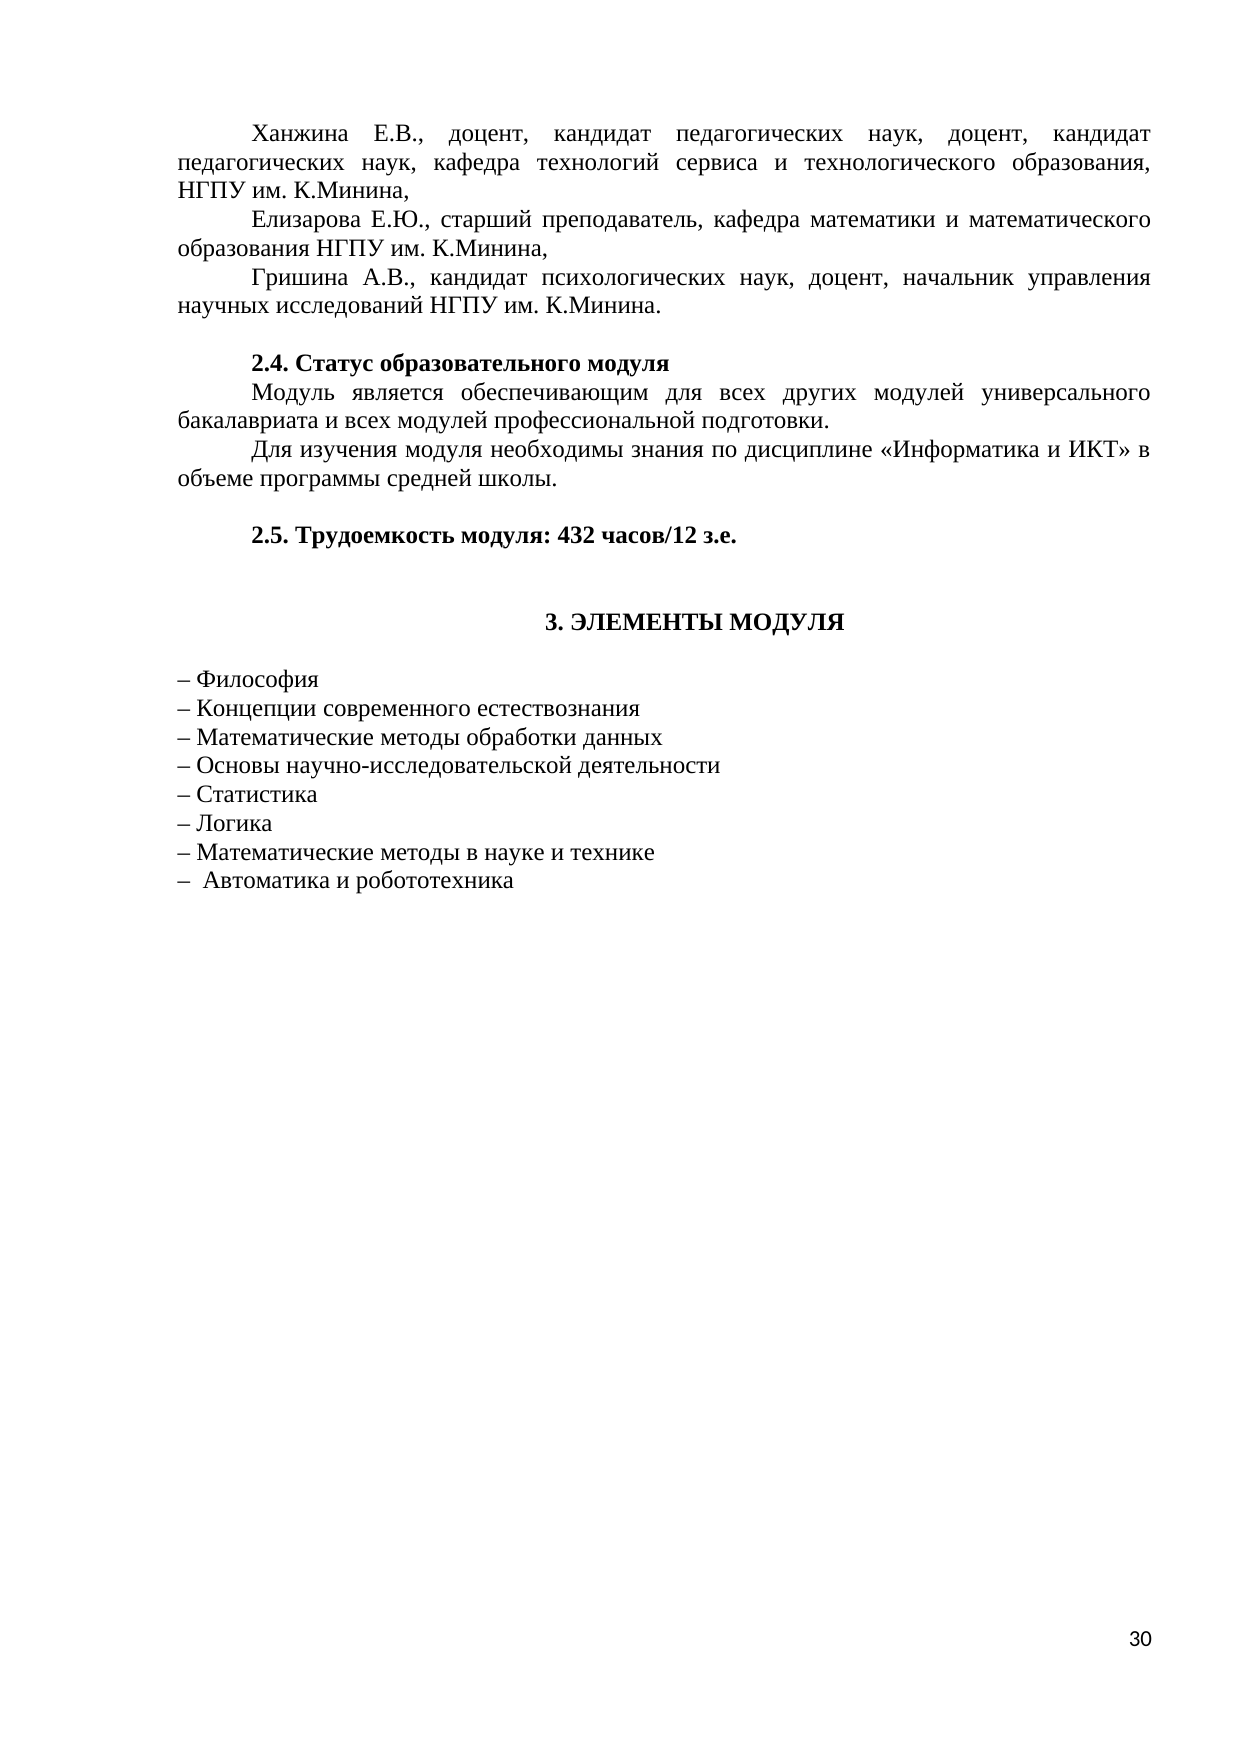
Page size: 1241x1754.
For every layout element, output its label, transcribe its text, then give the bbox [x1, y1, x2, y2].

text – Математические методы обработки данных [177, 722, 1152, 751]
text 2.4. Статус образовательного модуля [177, 348, 1152, 377]
text – Концепции современного естествознания [177, 693, 1152, 722]
text Ханжина Е.В., доцент, кандидат педагогических наук, доцент, кандидат педагогических наук, кафедра технологий сервиса и технологического образования, НГПУ им. К.Минина, [177, 118, 1152, 204]
text Модуль является обеспечивающим для всех других модулей универсального бакалавриата и всех модулей профессиональной подготовки. [177, 377, 1152, 434]
text – Статистика [177, 779, 1152, 808]
text Гришина А.В., кандидат психологических наук, доцент, начальник управления научных исследований НГПУ им. К.Минина. [177, 262, 416, 291]
text – Философия [177, 664, 1152, 693]
text – Математические методы в науке и технике [177, 837, 1152, 866]
text Гришина А.В., кандидат психологических наук, доцент, начальник управления научных исследований НГПУ им. К.Минина. [429, 262, 1152, 319]
text – Автоматика и робототехника [177, 866, 1152, 894]
text Для изучения модуля необходимы знания по дисциплине «Информатика и ИКТ» в объеме программы средней школы. [177, 434, 1152, 492]
text 2.5. Трудоемкость модуля: 432 часов/12 з.е. [177, 521, 1138, 549]
text Елизарова Е.Ю., старший преподаватель, кафедра математики и математического образования НГПУ им. К.Минина, [177, 204, 1152, 262]
text – Основы научно-исследовательской деятельности [177, 751, 1152, 779]
text 3. ЭЛЕМЕНТЫ МОДУЛЯ [177, 607, 1138, 636]
text – Логика [177, 808, 1152, 837]
